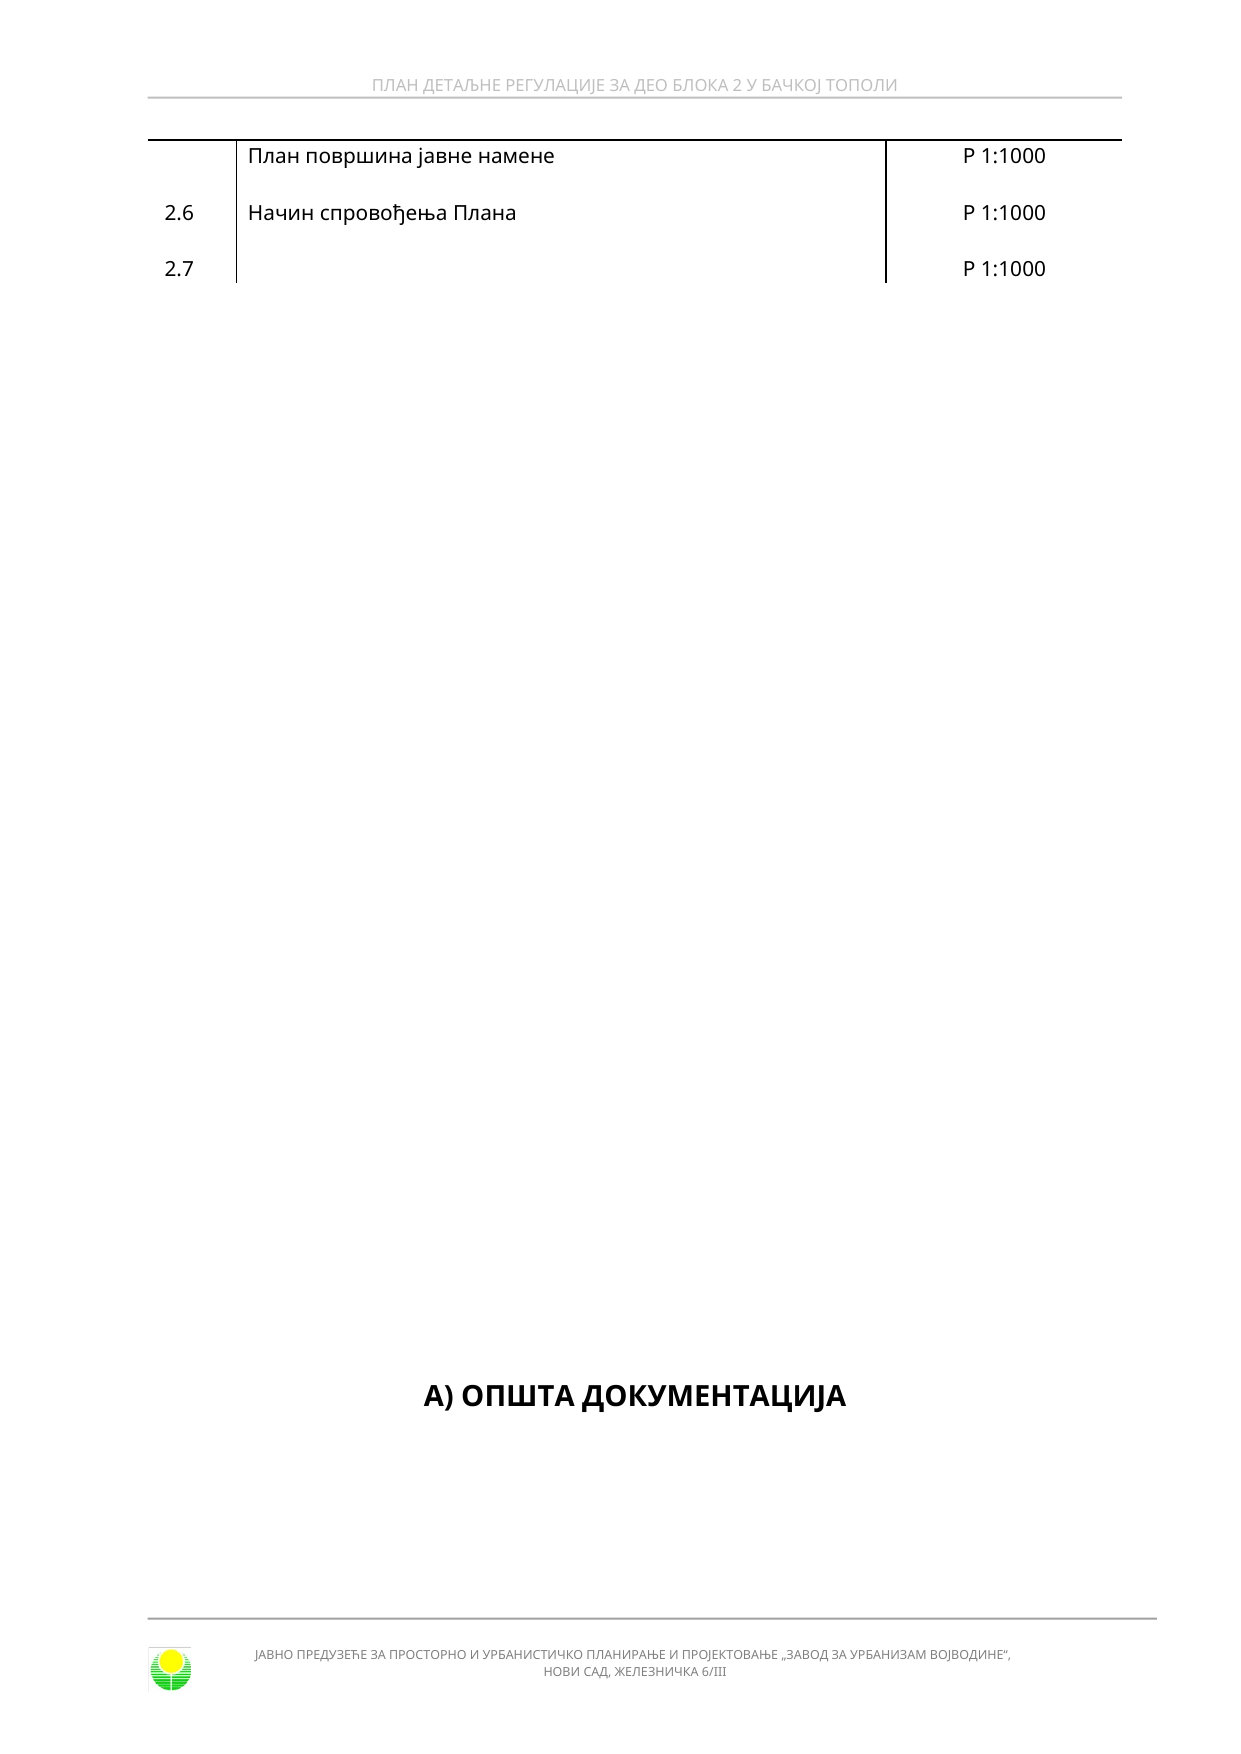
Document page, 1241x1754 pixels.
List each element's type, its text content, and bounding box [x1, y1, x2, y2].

picture [147, 1646, 191, 1690]
table_cell -- Р 1:1000 Р 1:1000 Р 1:1000 Р 1:1000 Р 1:100 Р 1:1000 Р 1:1000 Р 1:1000 Р 1:1000 [887, 141, 1122, 283]
table_cell 1. 1.1 1.2 2. 2.1 2.2 2.3 2.3a 2.4 2.5 2.6 2.7 [148, 141, 236, 283]
text А) ОПШТА ДОКУМЕНТАЦИЈА [148, 1375, 1122, 1414]
